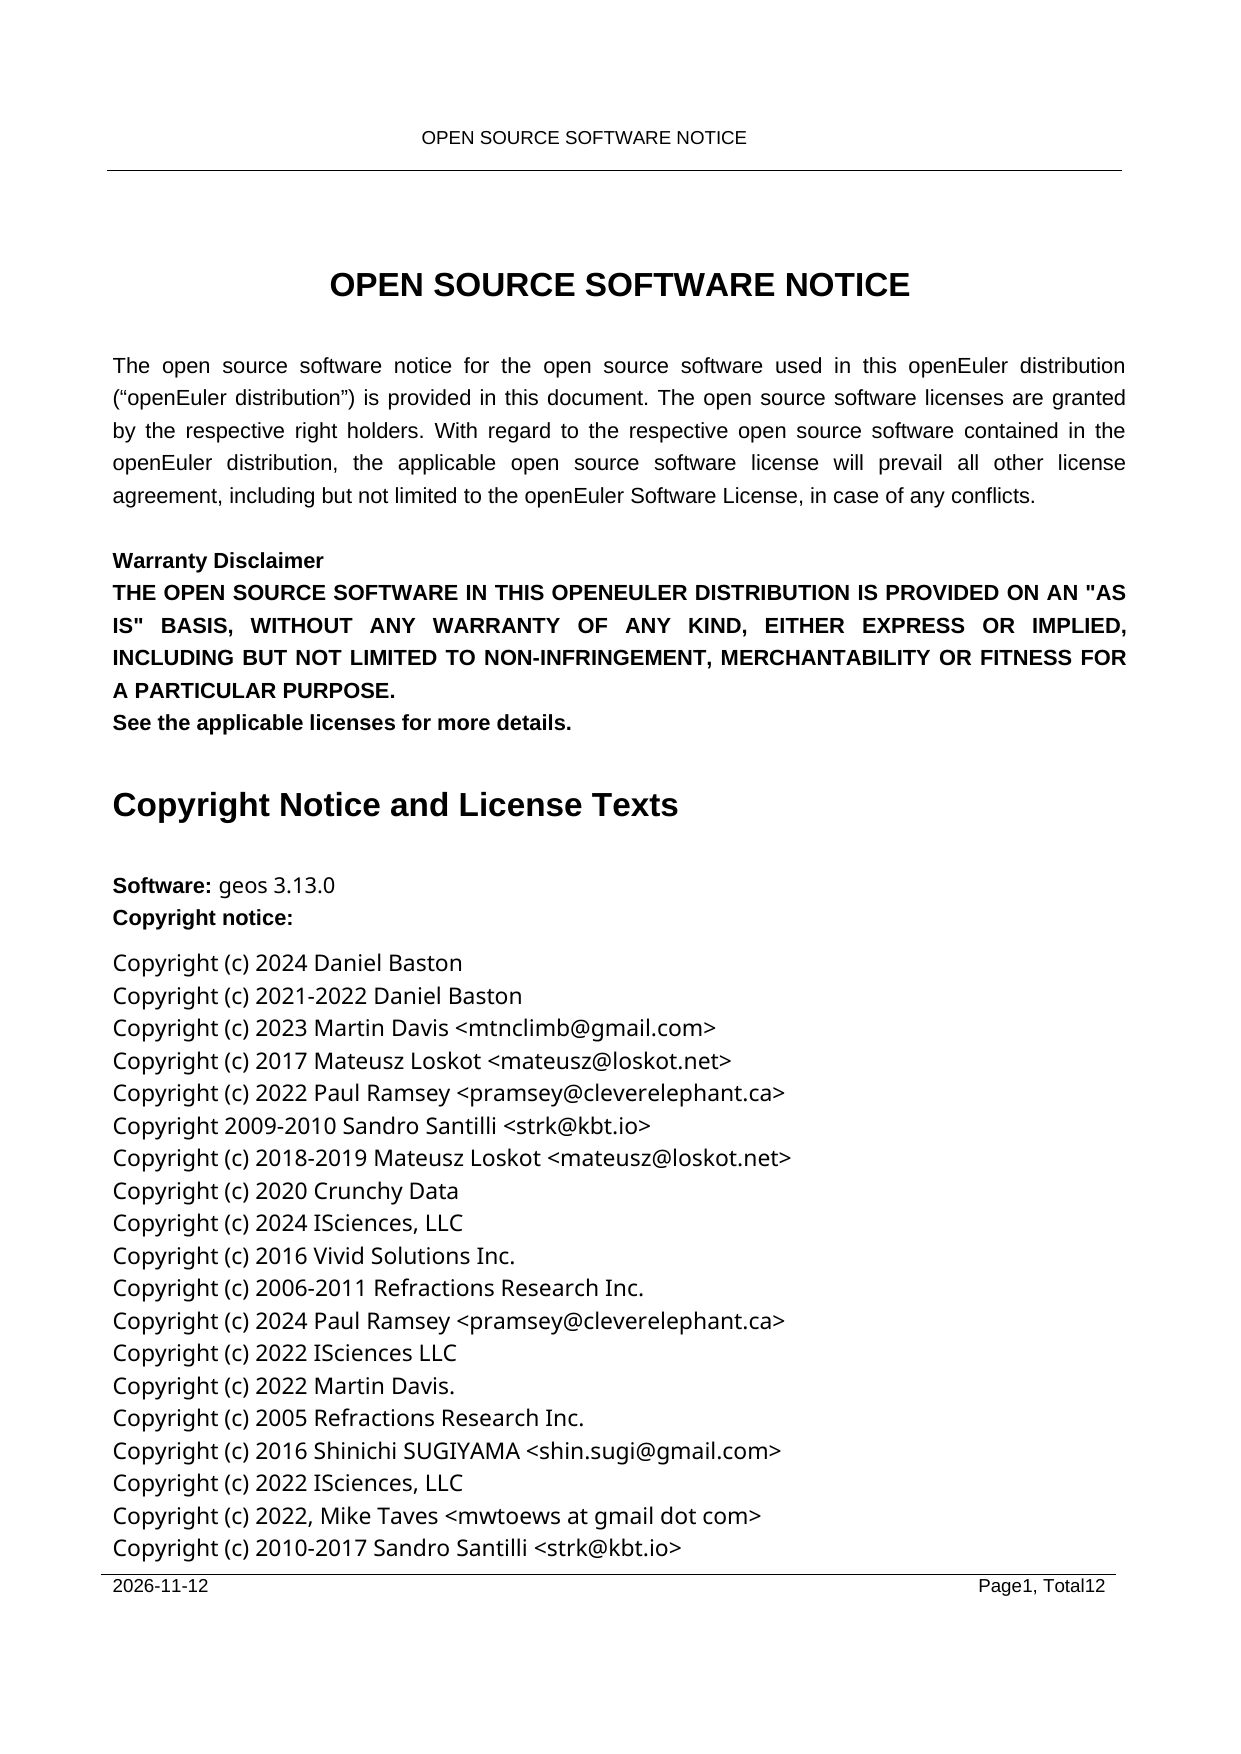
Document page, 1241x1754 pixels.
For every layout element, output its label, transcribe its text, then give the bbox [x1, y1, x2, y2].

text The open source software notice for the open source software used in this openEuler distribution (“openEuler distribution”) is provided in this document. The open source software licenses are granted by the respective right holders. With regard to the respective open source software contained in the openEuler distribution, the applicable open source software license will prevail all other license agreement, including but not limited to the openEuler Software License, in case of any conflicts. [112, 349, 1128, 511]
text Copyright notice: [112, 901, 1128, 934]
title Software: geos 3.13.0 [112, 869, 1128, 901]
text OPEN SOURCE SOFTWARE NOTICE [112, 251, 1128, 316]
text Copyright Notice and License Texts [112, 771, 1128, 836]
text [112, 947, 1128, 1564]
text Warranty Disclaimer [112, 544, 1128, 576]
text THE OPEN SOURCE SOFTWARE IN THIS OPENEULER DISTRIBUTION IS PROVIDED ON AN "AS IS" BASIS, WITHOUT ANY WARRANTY OF ANY KIND, EITHER EXPRESS OR IMPLIED, INCLUDING BUT NOT LIMITED TO NON-INFRINGEMENT, MERCHANTABILITY OR FITNESS FOR A PARTICULAR PURPOSE. See the applicable licenses for more details. [112, 576, 1128, 739]
